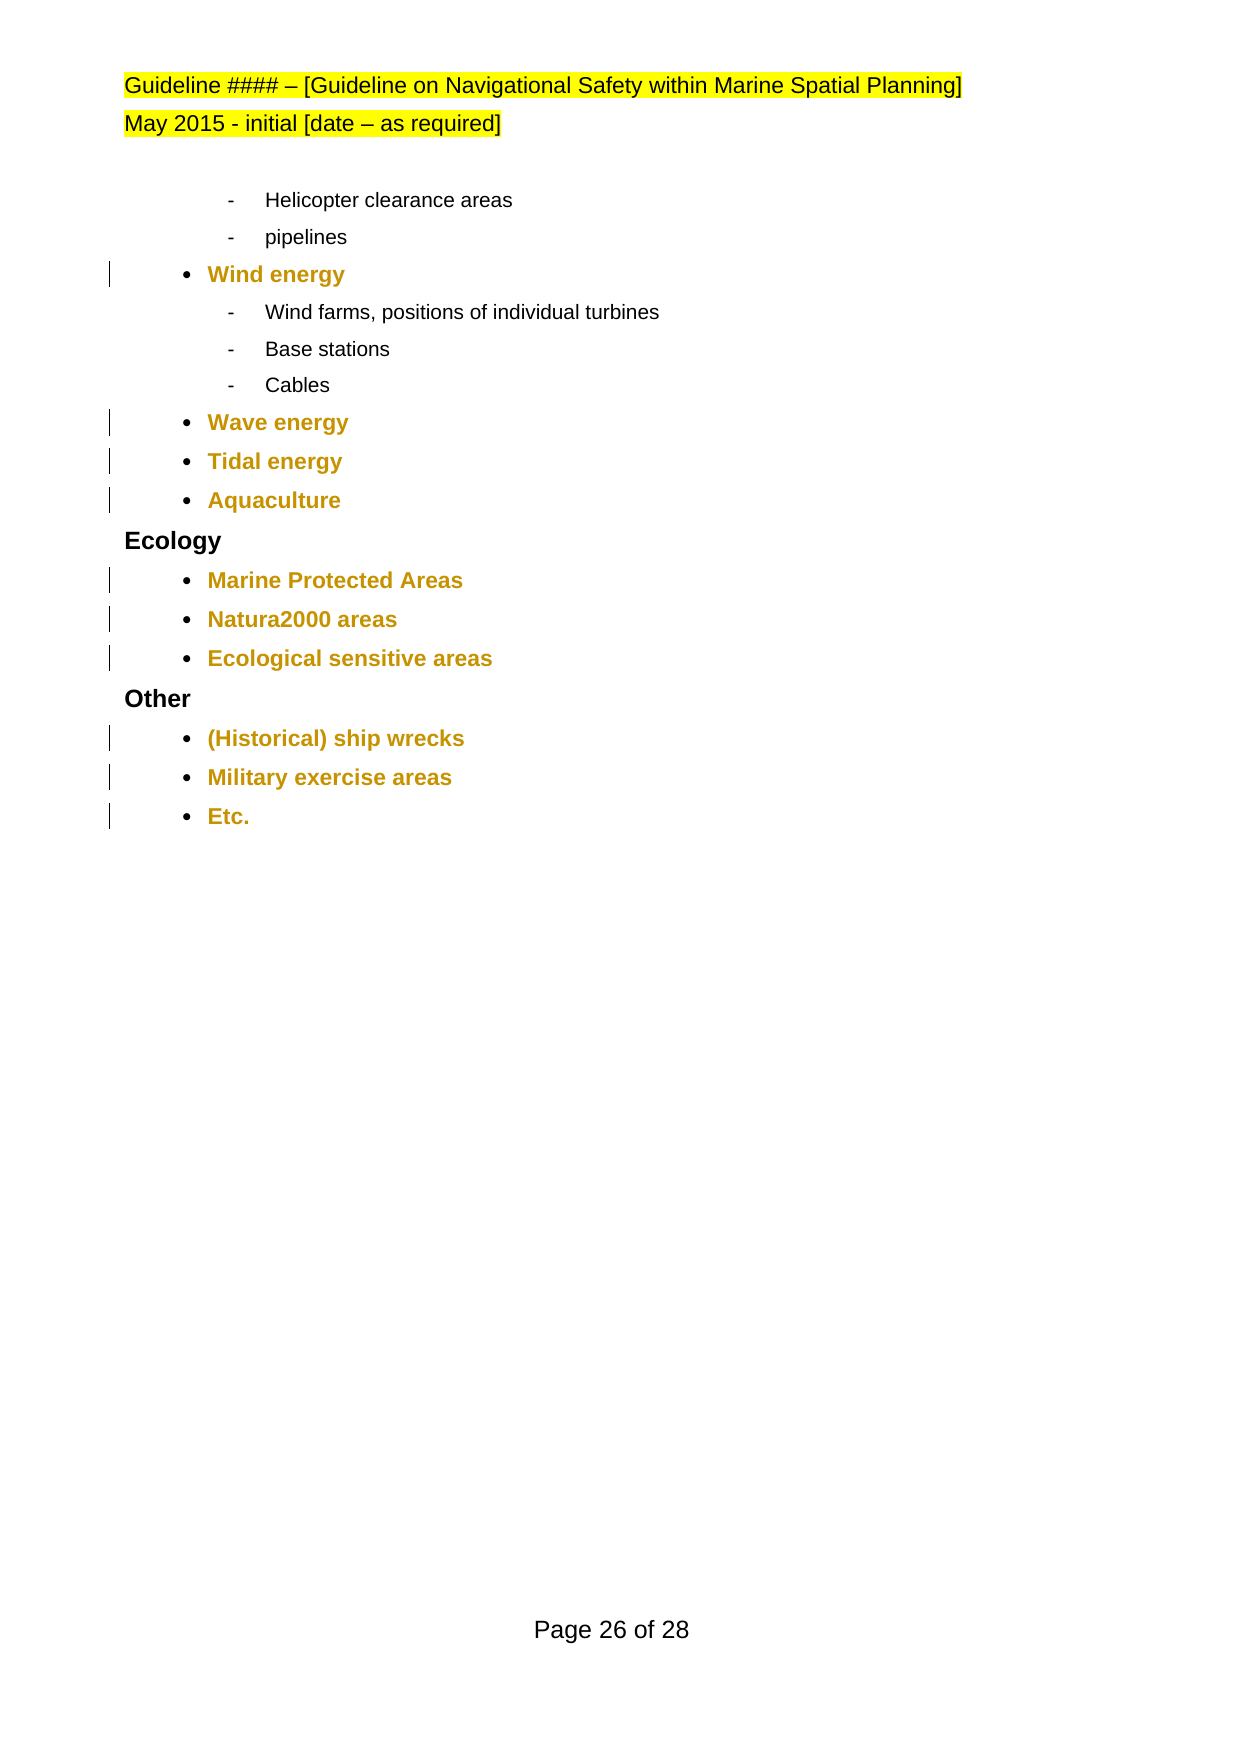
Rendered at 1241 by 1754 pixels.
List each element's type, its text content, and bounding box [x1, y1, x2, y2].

list Wind energy [183, 261, 1116, 287]
text Ecology [124, 526, 1116, 554]
list (Historical) ship wrecks [183, 725, 1116, 751]
list Etc. [183, 803, 1116, 829]
list Tidal energy [183, 448, 1116, 474]
text Other [124, 684, 1116, 712]
list pipelines [227, 224, 1116, 248]
list Aquaculture [183, 487, 1116, 513]
list Cables [227, 373, 1116, 397]
list Ecological sensitive areas [183, 645, 1116, 671]
list Natura2000 areas [183, 606, 1116, 632]
list Helicopter clearance areas [227, 188, 1116, 212]
list Marine Protected Areas [183, 567, 1116, 593]
list Military exercise areas [183, 764, 1116, 790]
list Wind farms, positions of individual turbines [227, 300, 1116, 324]
list Base stations [227, 336, 1116, 360]
list Wave energy [183, 409, 1116, 436]
